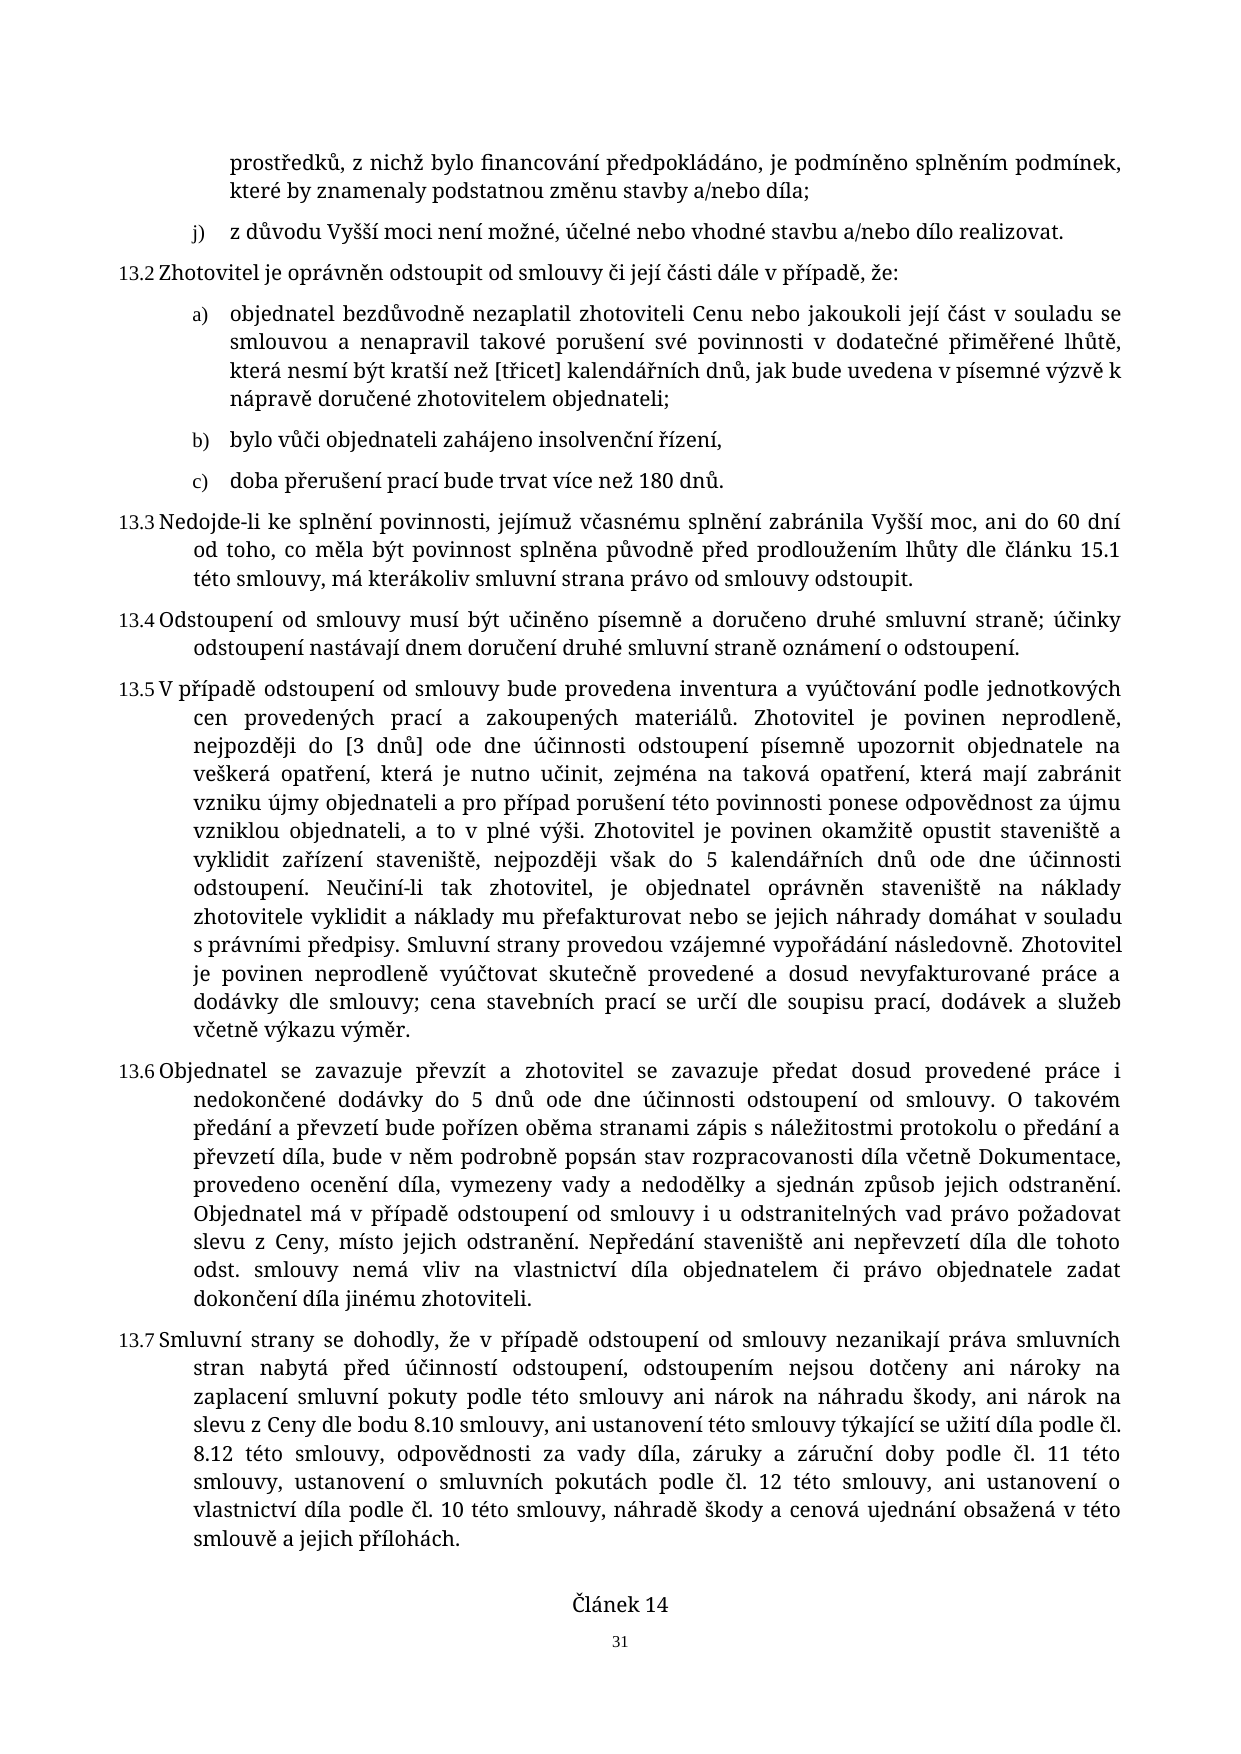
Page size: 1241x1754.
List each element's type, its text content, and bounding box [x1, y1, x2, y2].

list Odstoupení od smlouvy musí být učiněno písemně a doručeno druhé smluvní straně; účinky odstoupení nastávají dnem doručení druhé smluvní straně oznámení o odstoupení. [118, 605, 1122, 662]
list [192, 148, 1122, 204]
list Objednatel se zavazuje převzít a zhotovitel se zavazuje předat dosud provedené práce i nedokončené dodávky do 5 dnů ode dne účinnosti odstoupení od smlouvy. O takovém předání a převzetí bude pořízen oběma stranami zápis s náležitostmi protokolu o předání a převzetí díla, bude v něm podrobně popsán stav rozpracovanosti díla včetně Dokumentace, provedeno ocenění díla, vymezeny vady a nedodělky a sjednán způsob jejich odstranění. Objednatel má v případě odstoupení od smlouvy i u odstranitelných vad právo požadovat slevu z Ceny, místo jejich odstranění. Nepředání staveniště ani nepřevzetí díla dle tohoto odst. smlouvy nemá vliv na vlastnictví díla objednatelem či právo objednatele zadat dokončení díla jinému zhotoviteli. [118, 1056, 1122, 1312]
list bylo vůči objednateli zahájeno insolvenční řízení, [192, 425, 1122, 454]
list Článek 14 [118, 1590, 1122, 1618]
list Nedojde-li ke splnění povinnosti, jejímuž včasnému splnění zabránila Vyšší moc, ani do 60 dní od toho, co měla být povinnost splněna původně před prodloužením lhůty dle článku 15.1 této smlouvy, má kterákoliv smluvní strana právo od smlouvy odstoupit. [118, 507, 1122, 592]
list V případě odstoupení od smlouvy bude provedena inventura a vyúčtování podle jednotkových cen provedených prací a zakoupených materiálů. Zhotovitel je povinen neprodleně, nejpozději do [3 dnů] ode dne účinnosti odstoupení písemně upozornit objednatele na veškerá opatření, která je nutno učinit, zejména na taková opatření, která mají zabránit vzniku újmy objednateli a pro případ porušení této povinnosti ponese odpovědnost za újmu vzniklou objednateli, a to v plné výši. Zhotovitel je povinen okamžitě opustit staveniště a vyklidit zařízení staveniště, nejpozději však do 5 kalendářních dnů ode dne účinnosti odstoupení. Neučiní-li tak zhotovitel, je objednatel oprávněn staveniště na náklady zhotovitele vyklidit a náklady mu přefakturovat nebo se jejich náhrady domáhat v souladu s právními předpisy. Smluvní strany provedou vzájemné vypořádání následovně. Zhotovitel je povinen neprodleně vyúčtovat skutečně provedené a dosud nevyfakturované práce a dodávky dle smlouvy; cena stavebních prací se určí dle soupisu prací, dodávek a služeb včetně výkazu výměr. [118, 674, 1122, 1044]
list z důvodu Vyšší moci není možné, účelné nebo vhodné stavbu a/nebo dílo realizovat. [192, 217, 1122, 246]
list objednatel bezdůvodně nezaplatil zhotoviteli Cenu nebo jakoukoli její část v souladu se smlouvou a nenapravil takové porušení své povinnosti v dodatečné přiměřené lhůtě, která nesmí být kratší než [třicet] kalendářních dnů, jak bude uvedena v písemné výzvě k nápravě doručené zhotovitelem objednateli; [192, 299, 1122, 413]
list Zhotovitel je oprávněn odstoupit od smlouvy či její části dále v případě, že: [118, 258, 1122, 286]
list doba přerušení prací bude trvat více než 180 dnů. [192, 466, 1122, 494]
list Smluvní strany se dohodly, že v případě odstoupení od smlouvy nezanikají práva smluvních stran nabytá před účinností odstoupení, odstoupením nejsou dotčeny ani nároky na zaplacení smluvní pokuty podle této smlouvy ani nárok na náhradu škody, ani nárok na slevu z Ceny dle bodu 8.10 smlouvy, ani ustanovení této smlouvy týkající se užití díla podle čl. 8.12 této smlouvy, odpovědnosti za vady díla, záruky a záruční doby podle čl. 11 této smlouvy, ustanovení o smluvních pokutách podle čl. 12 této smlouvy, ani ustanovení o vlastnictví díla podle čl. 10 této smlouvy, náhradě škody a cenová ujednání obsažená v této smlouvě a jejich přílohách. [118, 1325, 1122, 1552]
